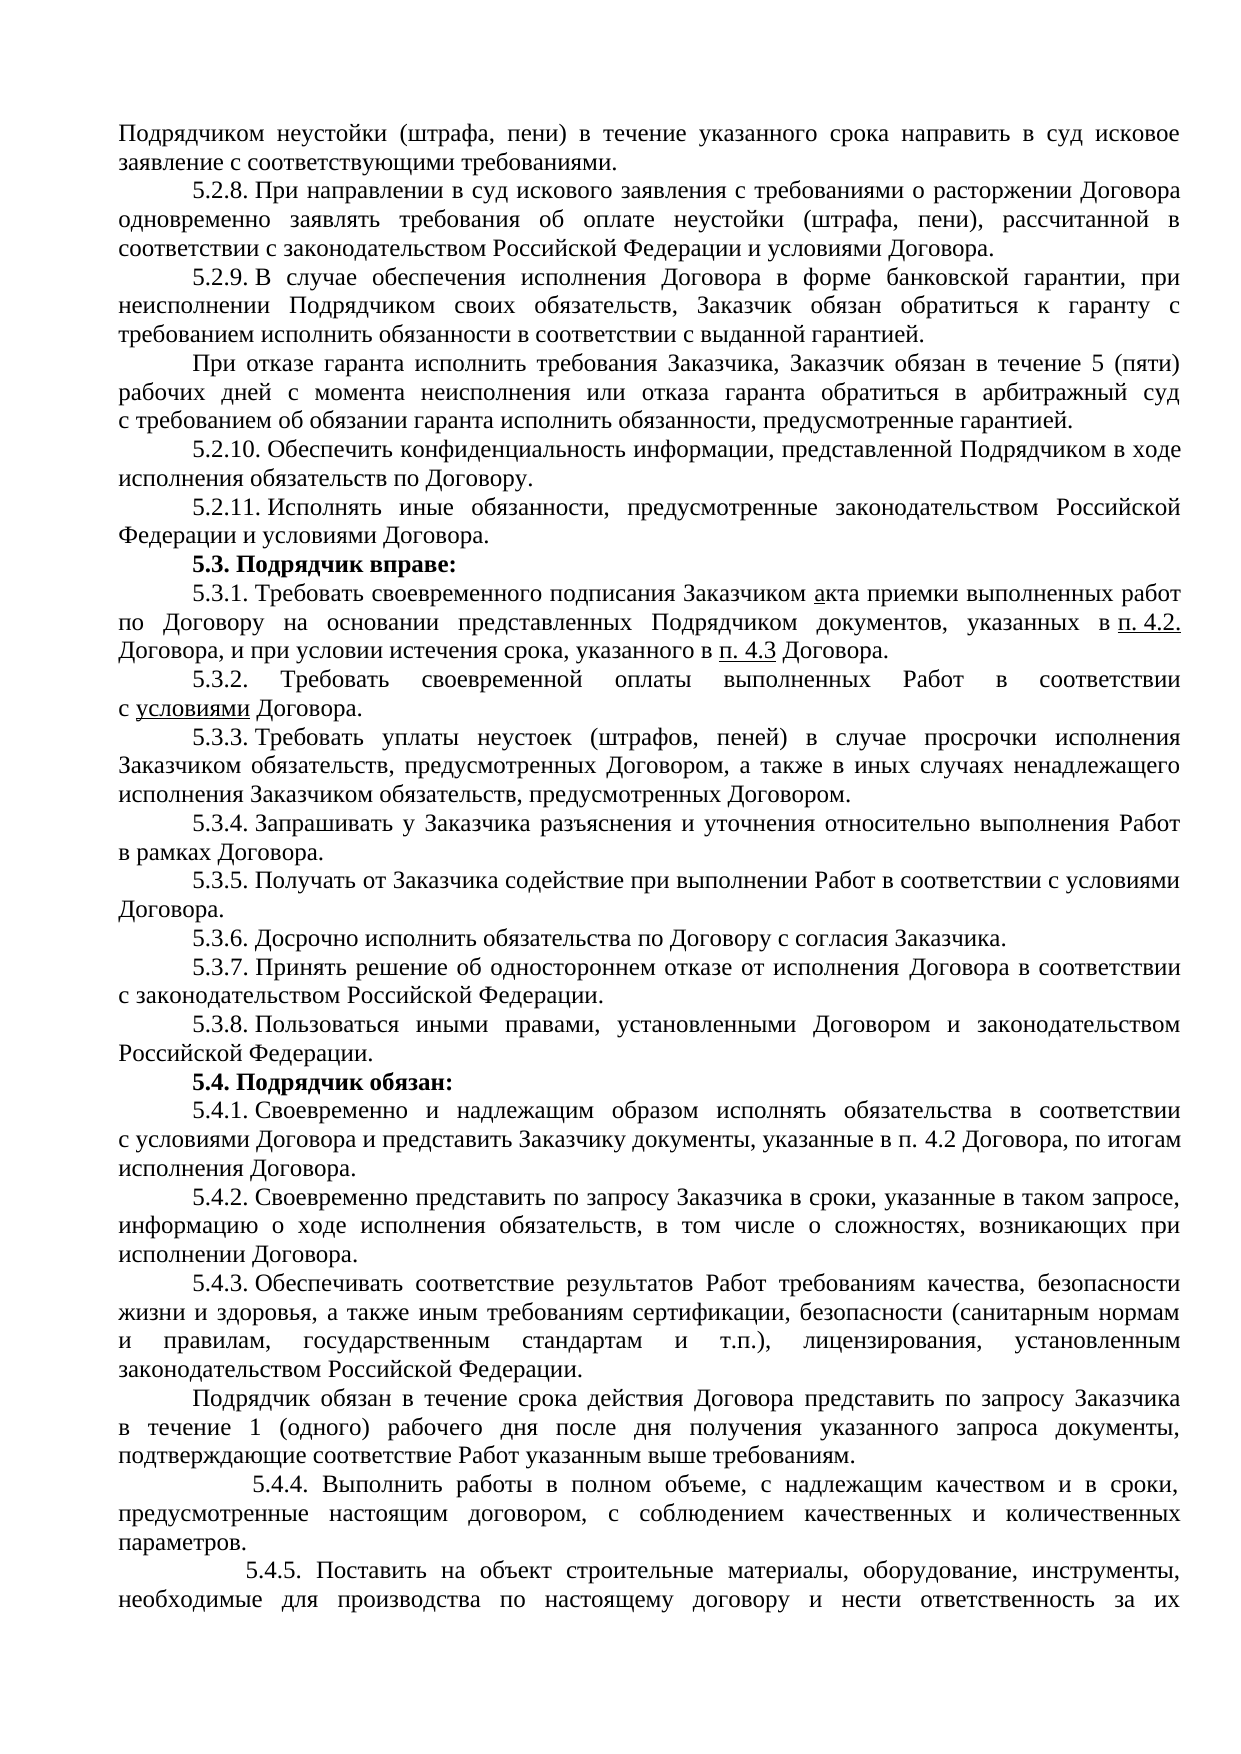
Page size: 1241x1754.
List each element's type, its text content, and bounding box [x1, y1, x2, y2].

text 5.2.8. При направлении в суд искового заявления с требованиями о расторжении Договора одновременно заявлять требования об оплате неустойки (штрафа, пени), рассчитанной в соответствии с законодательством Российской Федерации и условиями Договора. [118, 176, 1181, 262]
text 5.4.3. Обеспечивать соответствие результатов Работ требованиям качества, безопасности жизни и здоровья, а также иным требованиям сертификации, безопасности (санитарным нормам и правилам, государственным стандартам и т.п.), лицензирования, установленным законодательством Российской Федерации. [118, 1268, 1181, 1383]
text 5.3.6. Досрочно исполнить обязательства по Договору с согласия Заказчика. [118, 923, 1181, 952]
text 5.2.10. Обеспечить конфиденциальность информации, представленной Подрядчиком в ходе исполнения обязательств по Договору. [118, 434, 1181, 492]
text 5.3.2. Требовать своевременной оплаты выполненных Работ в соответствии с условиями Договора. [118, 664, 1181, 722]
text 5.3.7. Принять решение об одностороннем отказе от исполнения Договора в соответствии с законодательством Российской Федерации. [118, 952, 1181, 1009]
text 5.3.3. Требовать уплаты неустоек (штрафов, пеней) в случае просрочки исполнения Заказчиком обязательств, предусмотренных Договором, а также в иных случаях ненадлежащего исполнения Заказчиком обязательств, предусмотренных Договором. [118, 722, 1181, 808]
text 5.3.8. Пользоваться иными правами, установленными Договором и законодательством Российской Федерации. [118, 1009, 1181, 1067]
text 5.3.1. Требовать своевременного подписания Заказчиком акта приемки выполненных работ по Договору на основании представленных Подрядчиком документов, указанных в п. 4.2. Договора, и при условии истечения срока, указанного в п. 4.3 Договора. [118, 578, 1181, 664]
text 5.4.1. Своевременно и надлежащим образом исполнять обязательства в соответствии с условиями Договора и представить Заказчику документы, указанные в п. 4.2 Договора, по итогам исполнения Договора. [118, 1096, 1181, 1182]
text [118, 1556, 1181, 1613]
text При отказе гаранта исполнить требования Заказчика, Заказчик обязан в течение 5 (пяти) рабочих дней с момента неисполнения или отказа гаранта обратиться в арбитражный суд с требованием об обязании гаранта исполнить обязанности, предусмотренные гарантией. [118, 348, 1181, 434]
text 5.4.2. Своевременно представить по запросу Заказчика в сроки, указанные в таком запросе, информацию о ходе исполнения обязательств, в том числе о сложностях, возникающих при исполнении Договора. [118, 1182, 1181, 1268]
text 5.2.11. Исполнять иные обязанности, предусмотренные законодательством Российской Федерации и условиями Договора. [118, 492, 1181, 549]
text 5.2.9. В случае обеспечения исполнения Договора в форме банковской гарантии, при неисполнении Подрядчиком своих обязательств, Заказчик обязан обратиться к гаранту с требованием исполнить обязанности в соответствии с выданной гарантией. [118, 262, 1181, 348]
text Подрядчик обязан в течение срока действия Договора представить по запросу Заказчика в течение 1 (одного) рабочего дня после дня получения указанного запроса документы, подтверждающие соответствие Работ указанным выше требованиям. [118, 1383, 1181, 1469]
text 5.4.4. Выполнить работы в полном объеме, с надлежащим качеством и в сроки, предусмотренные настоящим договором, с соблюдением качественных и количественных параметров. [118, 1469, 1181, 1556]
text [118, 118, 1181, 176]
text 5.3. Подрядчик вправе: [118, 549, 1181, 578]
text 5.3.5. Получать от Заказчика содействие при выполнении Работ в соответствии с условиями Договора. [118, 866, 1181, 923]
text 5.3.4. Запрашивать у Заказчика разъяснения и уточнения относительно выполнения Работ в рамках Договора. [118, 808, 1181, 866]
text 5.4. Подрядчик обязан: [118, 1067, 1181, 1096]
